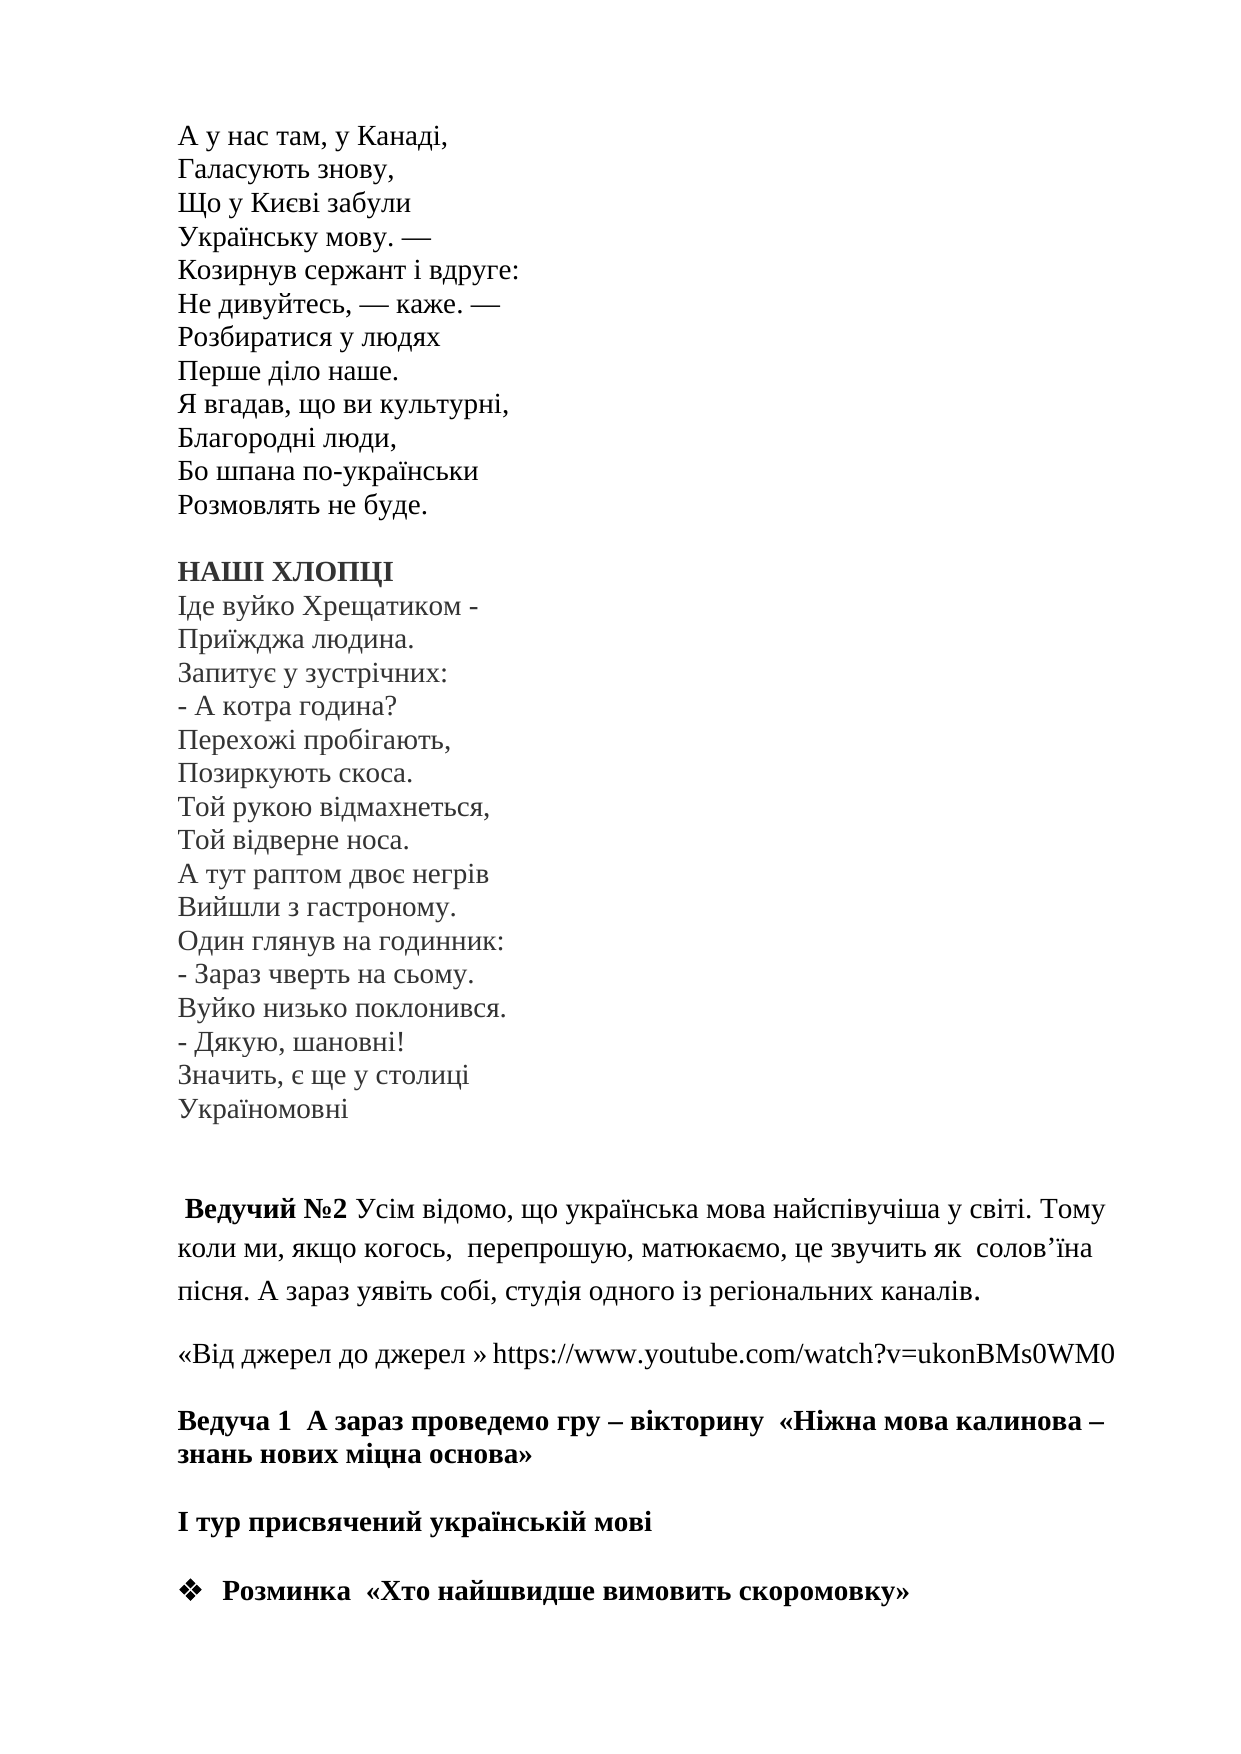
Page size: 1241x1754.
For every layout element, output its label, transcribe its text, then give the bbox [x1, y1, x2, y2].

text Українську мову. — [177, 219, 1152, 252]
list Розминка «Хто найшвидше вимовить скоромовку» [177, 1573, 1152, 1606]
text А у нас там, у Канаді, [177, 118, 1152, 152]
text Ведучий №2 Усім відомо, що українська мова найспівучіша у світі. Тому коли ми, якщо когось, перепрошую, матюкаємо, це звучить як солов’їна пісня. А зараз уявіть собі, студія одного із регіональних каналів. [177, 1191, 1152, 1309]
text Не дивуйтесь, — каже. — [177, 286, 1152, 319]
text НАШІ ХЛОПЦІ Іде вуйко Хрещатиком - Приїжджа людина. Запитує у зустрічних: - А котра година? Перехожі пробiгають, Позиркують скоса. Той рукою вiдмахнеться, Той відверне носа. А тут раптом двоє негрів Вийшли з гастроному. Один глянув на годинник: - Зараз чверть на сьому. Вуйко низько поклонився. - Дякую, шановнi! Значить, є ще у столиці Україномовні [177, 554, 1152, 1124]
text Розбиратися у людях [177, 319, 1152, 353]
text Розмовлять не буде. [177, 487, 1152, 521]
text Ведуча 1 А зараз проведемо гру – вікторину «Ніжна мова калинова – знань нових міцна основа» [177, 1403, 1152, 1470]
text Бо шпана по-українськи [177, 453, 1152, 487]
text Я вгадав, що ви культурні, [177, 386, 1152, 420]
text Що у Києві забули [177, 185, 1152, 219]
text І тур присвячений українській мові [177, 1504, 1152, 1537]
text Перше діло наше. [177, 353, 1152, 386]
text Галасують знову, [177, 152, 1152, 185]
text Козирнув сержант і вдруге: [177, 252, 1152, 286]
text «Від джерел до джерел » https://www.youtube.com/watch?v=ukonBMs0WM0 [177, 1336, 1152, 1369]
text Благородні люди, [177, 420, 1152, 453]
